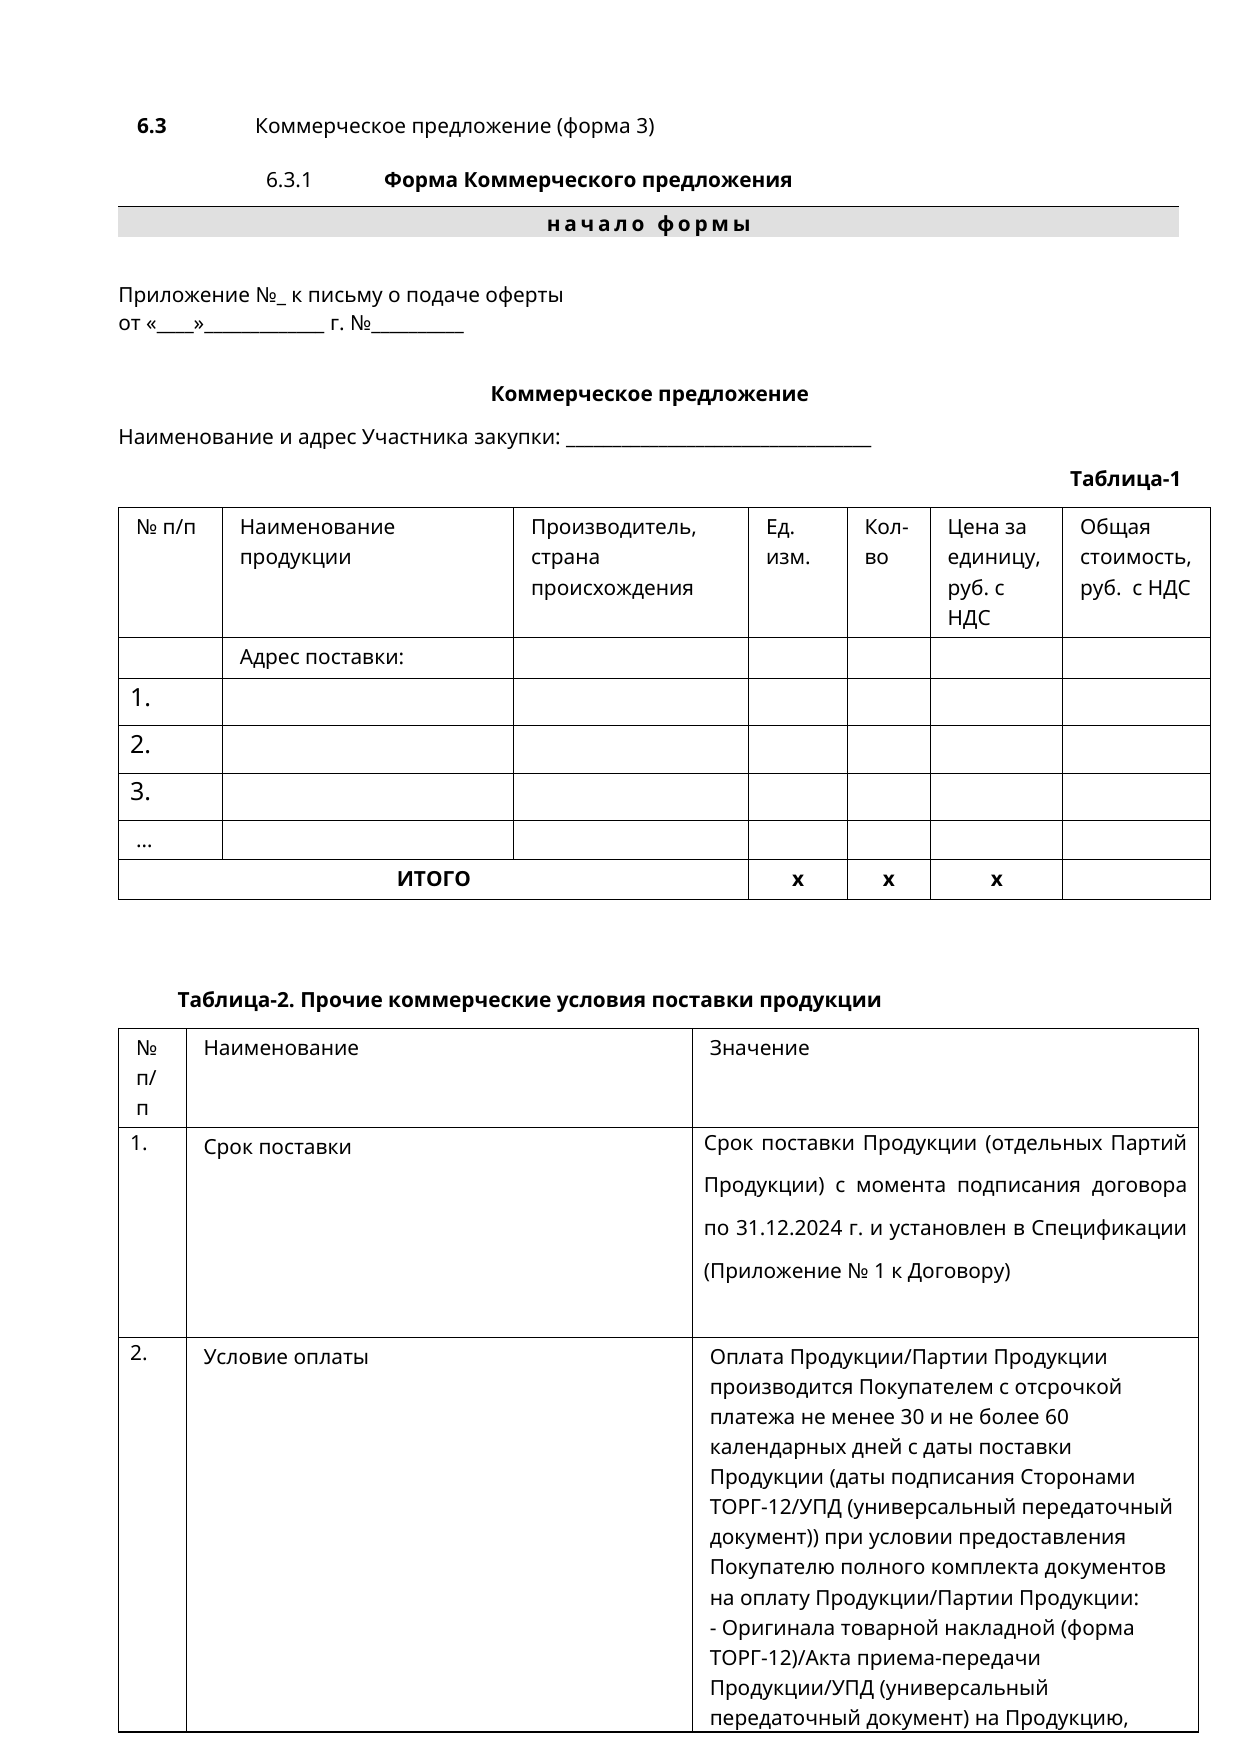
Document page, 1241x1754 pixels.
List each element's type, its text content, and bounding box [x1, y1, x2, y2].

table_cell [223, 821, 513, 859]
text Таблица-1 [118, 464, 1181, 493]
table_cell [749, 638, 847, 678]
table_cell Адрес поставки: [223, 638, 513, 678]
table_cell [1063, 860, 1210, 898]
table_cell [1063, 638, 1210, 678]
table_header Цена за единицу, руб. с НДС [931, 508, 1062, 637]
table_header Ед. изм. [749, 508, 847, 637]
table_cell [119, 774, 222, 819]
text Приложение №_ к письму о подаче оферты от «____»_____________ г. №__________ [118, 280, 1181, 337]
table_cell [514, 774, 748, 819]
table_cell Условие оплаты [187, 1338, 692, 1731]
text Таблица-2. Прочие коммерческие условия поставки продукции [118, 985, 1181, 1013]
table_cell [749, 679, 847, 725]
table_cell [749, 726, 847, 772]
table_cell [848, 726, 930, 772]
table_cell х [749, 860, 847, 898]
table_cell [931, 726, 1062, 772]
table_cell Срок поставки [187, 1128, 692, 1337]
text Коммерческое предложение [118, 379, 1181, 408]
table_header № п/п [119, 508, 222, 637]
table_cell [848, 774, 930, 819]
table_cell Срок поставки Продукции (отдельных Партий Продукции) с момента подписания договора по 31.12.2024 г. и установлен в Спецификации (Приложение № 1 к Договору) [693, 1128, 1198, 1337]
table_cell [693, 1338, 1198, 1731]
table_cell … [119, 821, 222, 859]
subtitle Коммерческое предложение (форма 3) [137, 111, 1181, 140]
table_cell [223, 774, 513, 819]
table_cell х [848, 860, 930, 898]
table_cell [1063, 726, 1210, 772]
table_cell [119, 726, 222, 772]
table_cell [514, 638, 748, 678]
table_cell [931, 638, 1062, 678]
table_cell [223, 679, 513, 725]
table_cell [514, 679, 748, 725]
table_cell [223, 726, 513, 772]
table_cell [514, 821, 748, 859]
table_cell [931, 679, 1062, 725]
table_header Кол-во [848, 508, 930, 637]
table_header Наименование [187, 1029, 692, 1127]
list Форма Коммерческого предложения [266, 165, 1181, 193]
table_cell [1063, 821, 1210, 859]
table_header Производитель, страна происхождения [514, 508, 748, 637]
table_cell [119, 638, 222, 678]
table_cell [749, 774, 847, 819]
table_cell ИТОГО [119, 860, 748, 898]
table_cell [931, 821, 1062, 859]
table_cell [119, 1338, 186, 1731]
table_cell [848, 638, 930, 678]
table_header Общая стоимость, руб. с НДС [1063, 508, 1210, 637]
text начало формы [118, 207, 1179, 237]
text Наименование и адрес Участника закупки: _________________________________ [118, 422, 1181, 450]
table_header № п/п [119, 1029, 186, 1127]
table_cell [749, 821, 847, 859]
table_cell [514, 726, 748, 772]
table_cell [931, 774, 1062, 819]
table_header Наименование продукции [223, 508, 513, 637]
table_cell [119, 1128, 186, 1337]
table_cell [1063, 679, 1210, 725]
table_cell х [931, 860, 1062, 898]
table_header Значение [693, 1029, 1198, 1127]
table_cell [848, 821, 930, 859]
table_cell [1063, 774, 1210, 819]
table_cell [848, 679, 930, 725]
table_cell [119, 679, 222, 725]
